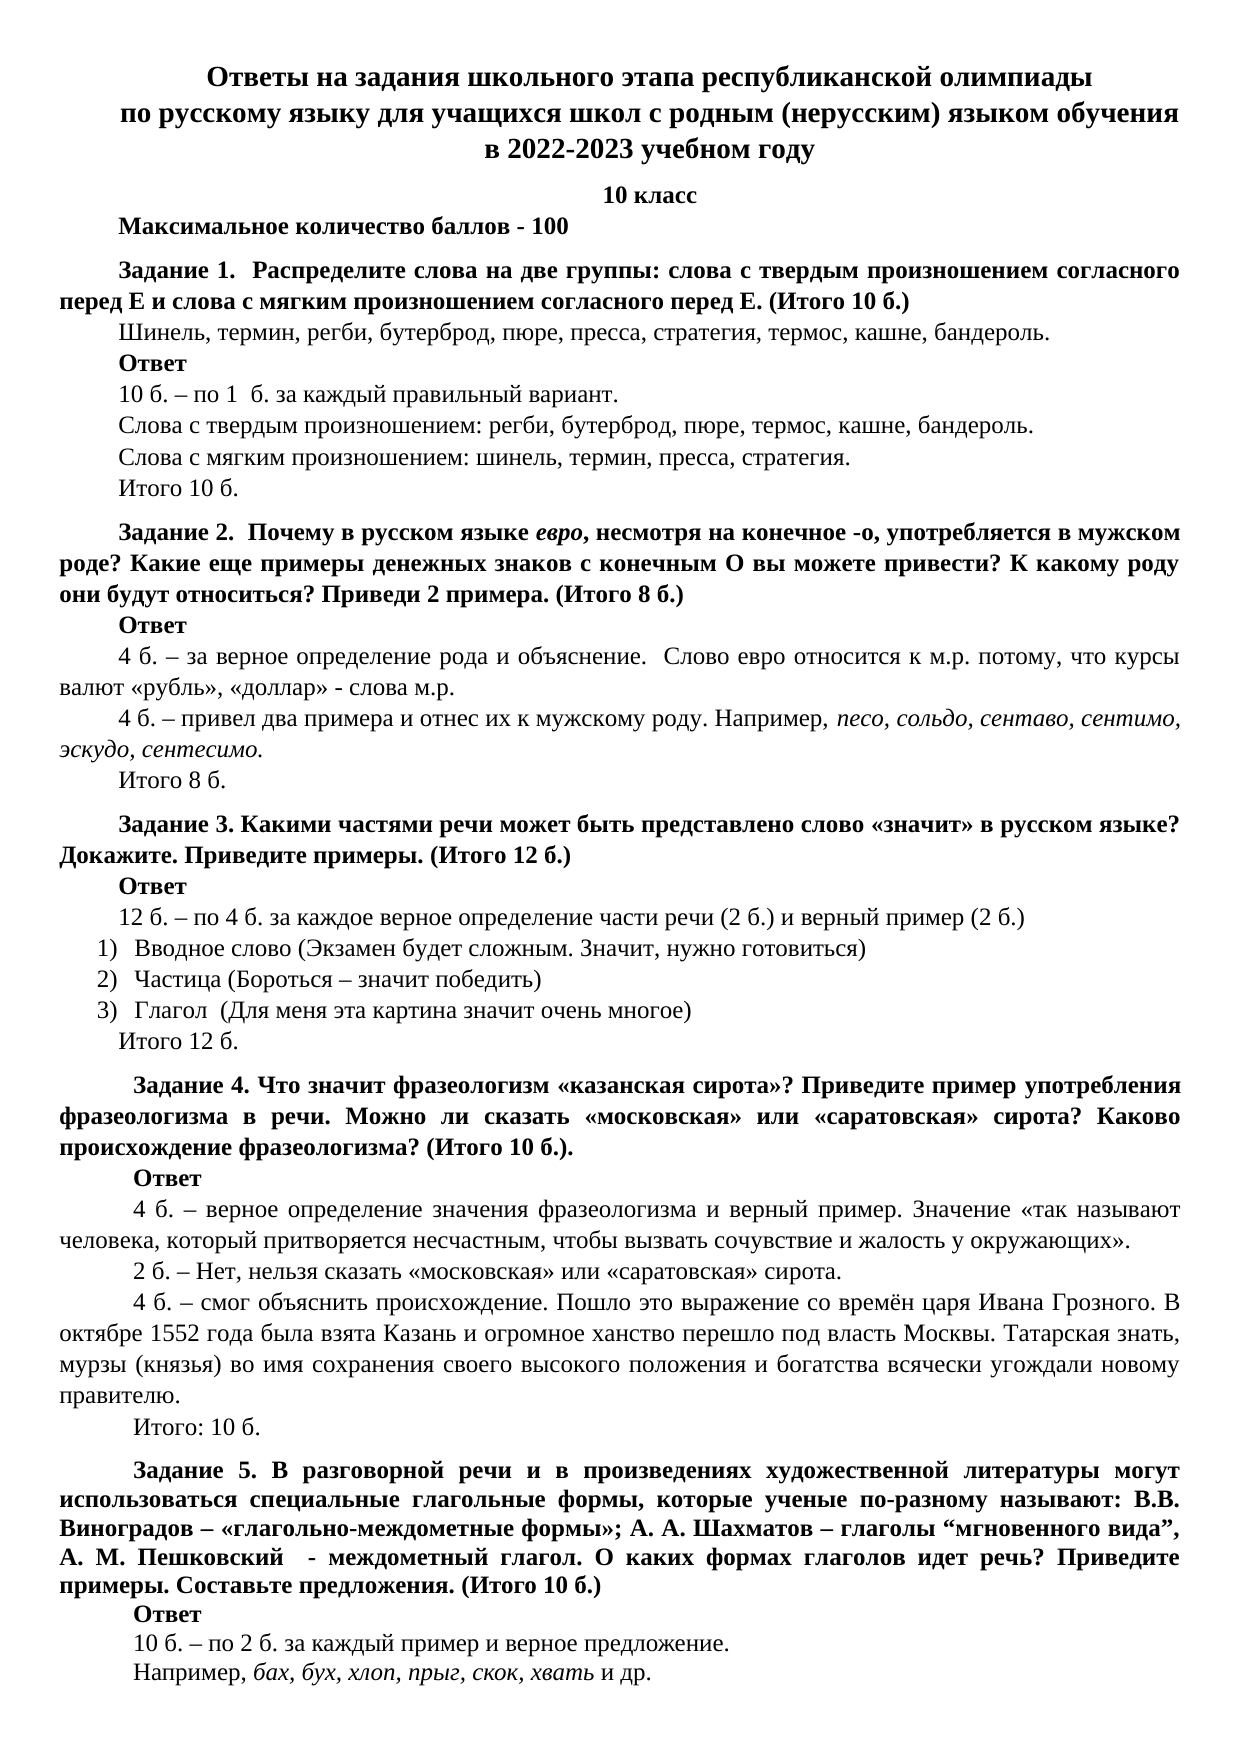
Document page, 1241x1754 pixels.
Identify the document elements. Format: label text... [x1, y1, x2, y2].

text 4 б. – привел два примера и отнес их к мужскому роду. Например, песо, сольдо, сентаво, сентимо, эскудо, сентесимо. [59, 703, 1181, 763]
text Задание 2. Почему в русском языке евро, несмотря на конечное -о, употребляется в мужском роде? Какие еще примеры денежных знаков с конечным О вы можете привести? К какому роду они будут относиться? Приведи 2 примера. (Итого 8 б.) [59, 517, 1181, 607]
text Слова с мягким произношением: шинель, термин, пресса, стратегия. [59, 442, 1181, 470]
text 10 б. – по 1 б. за каждый правильный вариант. [59, 379, 1181, 408]
text Задание 1. Распределите слова на две группы: слова с твердым произношением согласного перед Е и слова с мягким произношением согласного перед Е. (Итого 10 б.) [59, 255, 1181, 315]
text 12 б. – по 4 б. за каждое верное определение части речи (2 б.) и верный пример (2 б.) [59, 902, 1181, 931]
text Итого 8 б. [59, 765, 1181, 794]
text Задание 4. Что значит фразеологизм «казанская сирота»? Приведите пример употребления фразеологизма в речи. Можно ли сказать «московская» или «саратовская» сирота? Каково происхождение фразеологизма? (Итого 10 б.). [59, 1070, 1181, 1161]
list Вводное слово (Экзамен будет сложным. Значит, нужно готовиться) [97, 933, 1181, 962]
list Глагол (Для меня эта картина значит очень многое) [97, 995, 1181, 1024]
text 4 б. – смог объяснить происхождение. Пошло это выражение со времён царя Ивана Грозного. В октябре 1552 года была взята Казань и огромное ханство перешло под власть Москвы. Татарская знать, мурзы (князья) во имя сохранения своего высокого положения и богатства всячески угождали новому правителю. [59, 1287, 1181, 1409]
text Шинель, термин, регби, бутерброд, пюре, пресса, стратегия, термос, кашне, бандероль. [59, 317, 1181, 346]
text Ответ [59, 1163, 1181, 1192]
text 10 класс [59, 180, 1181, 209]
text Задание 3. Какими частями речи может быть представлено слово «значит» в русском языке? Докажите. Приведите примеры. (Итого 12 б.) [59, 809, 1181, 869]
text Итого: 10 б. [59, 1412, 1181, 1440]
text по русскому языку для учащихся школ с родным (нерусским) языком обучения [59, 95, 1181, 129]
text Итого 12 б. [59, 1026, 1181, 1055]
text Задание 5. В разговорной речи и в произведениях художественной литературы могут использоваться специальные глагольные формы, которые ученые по-разному называют: В.В. Виноградов – «глагольно-междометные формы»; А. А. Шахматов – глаголы “мгновенного вида”, А. М. Пешковский - междометный глагол. О каких формах глаголов идет речь? Приведите примеры. Составьте предложения. (Итого 10 б.) [59, 1456, 1181, 1599]
text 4 б. – верное определение значения фразеологизма и верный пример. Значение «так называют человека, который притворяется несчастным, чтобы вызвать сочувствие и жалость у окружающих». [59, 1194, 1181, 1254]
text Ответ [59, 610, 1181, 638]
list Частица (Бороться – значит победить) [97, 964, 1181, 993]
text 4 б. – за верное определение рода и объяснение. Слово евро относится к м.р. потому, что курсы валют «рубль», «доллар» - слова м.р. [59, 641, 1181, 701]
text Итого 10 б. [59, 473, 1181, 501]
text Например, бах, бух, хлоп, прыг, скок, хвать и др. [59, 1657, 1181, 1686]
text Ответ [59, 871, 1181, 900]
text Ответ [59, 348, 1181, 377]
text Ответ [59, 1599, 1181, 1628]
text Ответы на задания школьного этапа республиканской олимпиады [59, 59, 1181, 93]
text 2 б. – Нет, нельзя сказать «московская» или «саратовская» сирота. [59, 1256, 1181, 1285]
text Слова с твердым произношением: регби, бутерброд, пюре, термос, кашне, бандероль. [59, 411, 1181, 439]
text в 2022-2023 учебном году [59, 131, 1181, 165]
text Максимальное количество баллов - 100 [59, 211, 1181, 240]
text 10 б. – по 2 б. за каждый пример и верное предложение. [59, 1628, 1181, 1657]
